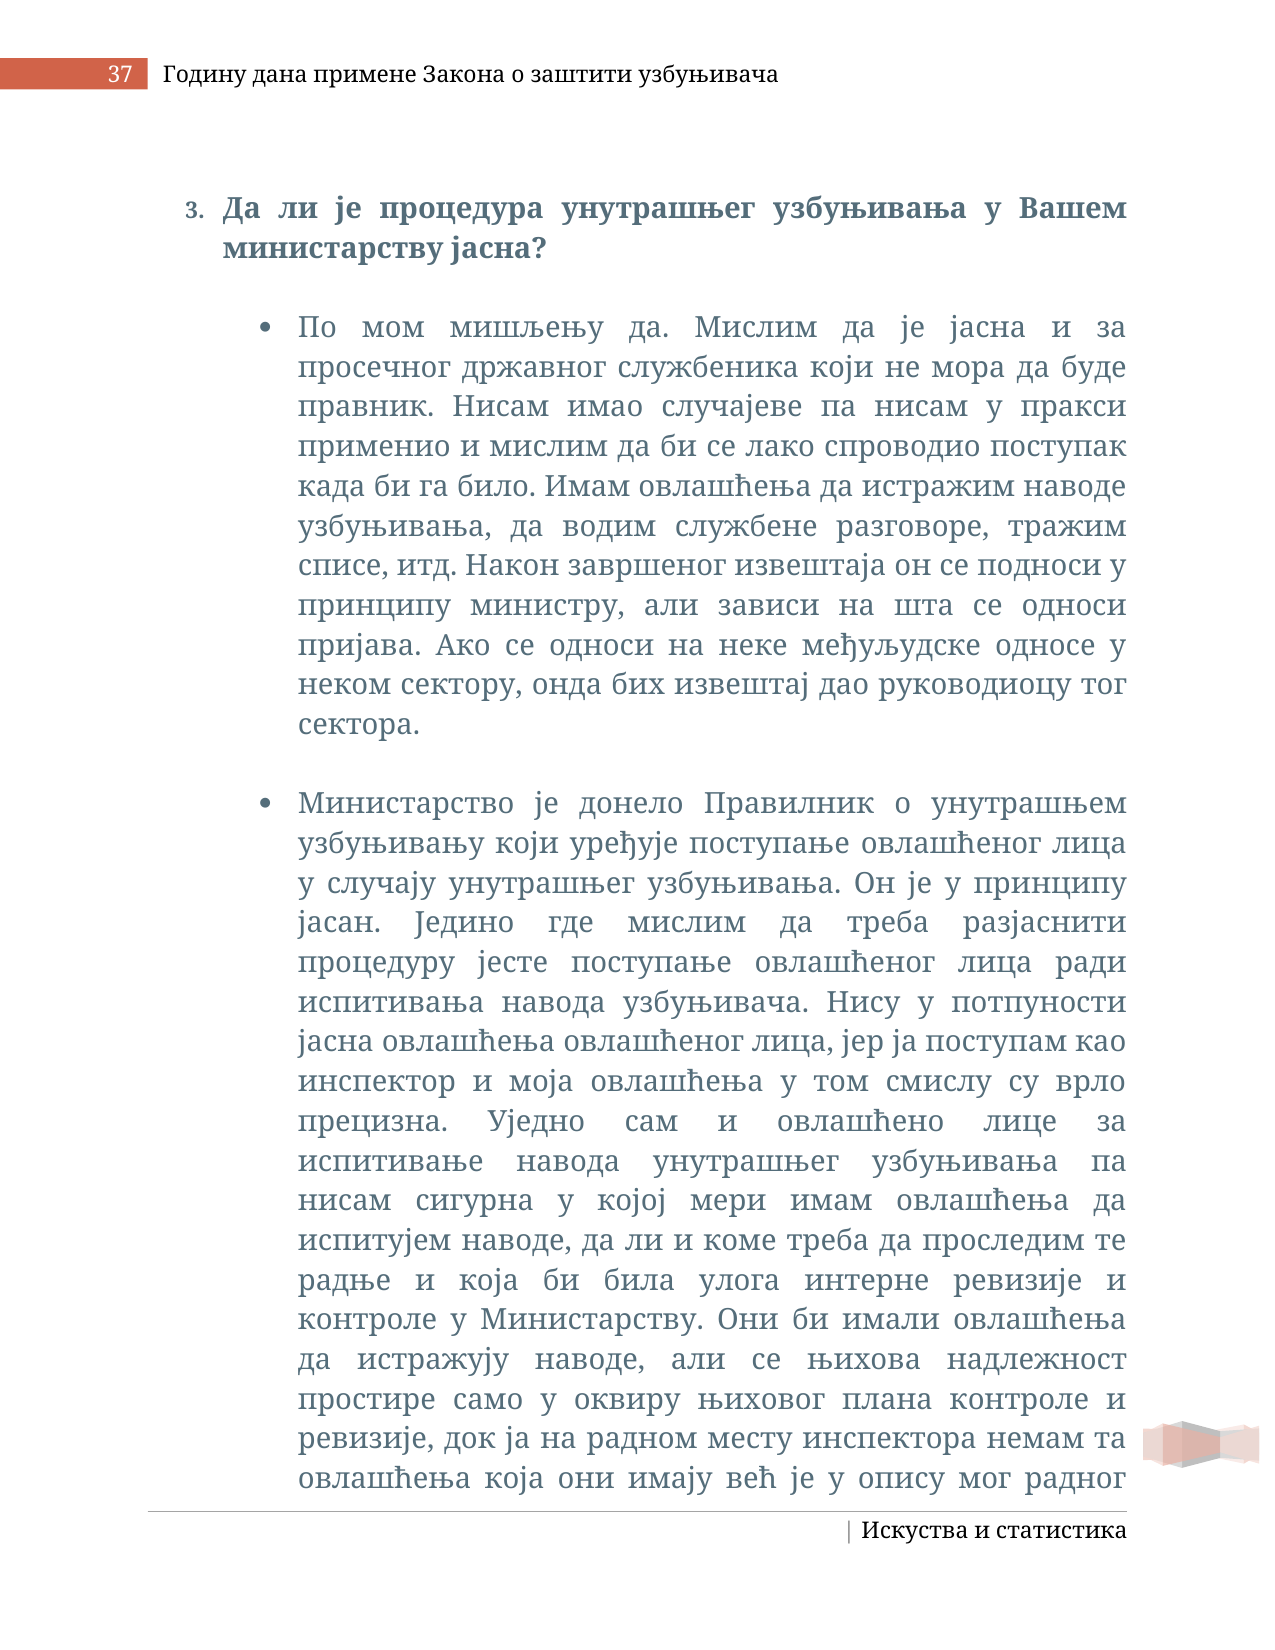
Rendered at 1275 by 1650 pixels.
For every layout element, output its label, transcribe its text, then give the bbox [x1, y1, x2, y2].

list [260, 783, 1127, 1497]
list По мом мишљењу да. Мислим да је јасна и за просечног државног службеника који не мора да буде правник. Нисам имао случајеве па нисам у пракси применио и мислим да би се лако спроводио поступак када би га било. Имам овлашћења да истражим наводе узбуњивања, да водим службене разговоре, тражим списе, итд. Након завршеног извештаја он се подноси у принципу министру, али зависи на шта се односи пријава. Ако се односи на неке међуљудске односе у неком сектору, онда бих извештај дао руководиоцу тог сектора. [260, 306, 1127, 743]
list Да ли је процедура унутрашњег узбуњивања у Вашем министарству јасна? [185, 187, 1127, 267]
